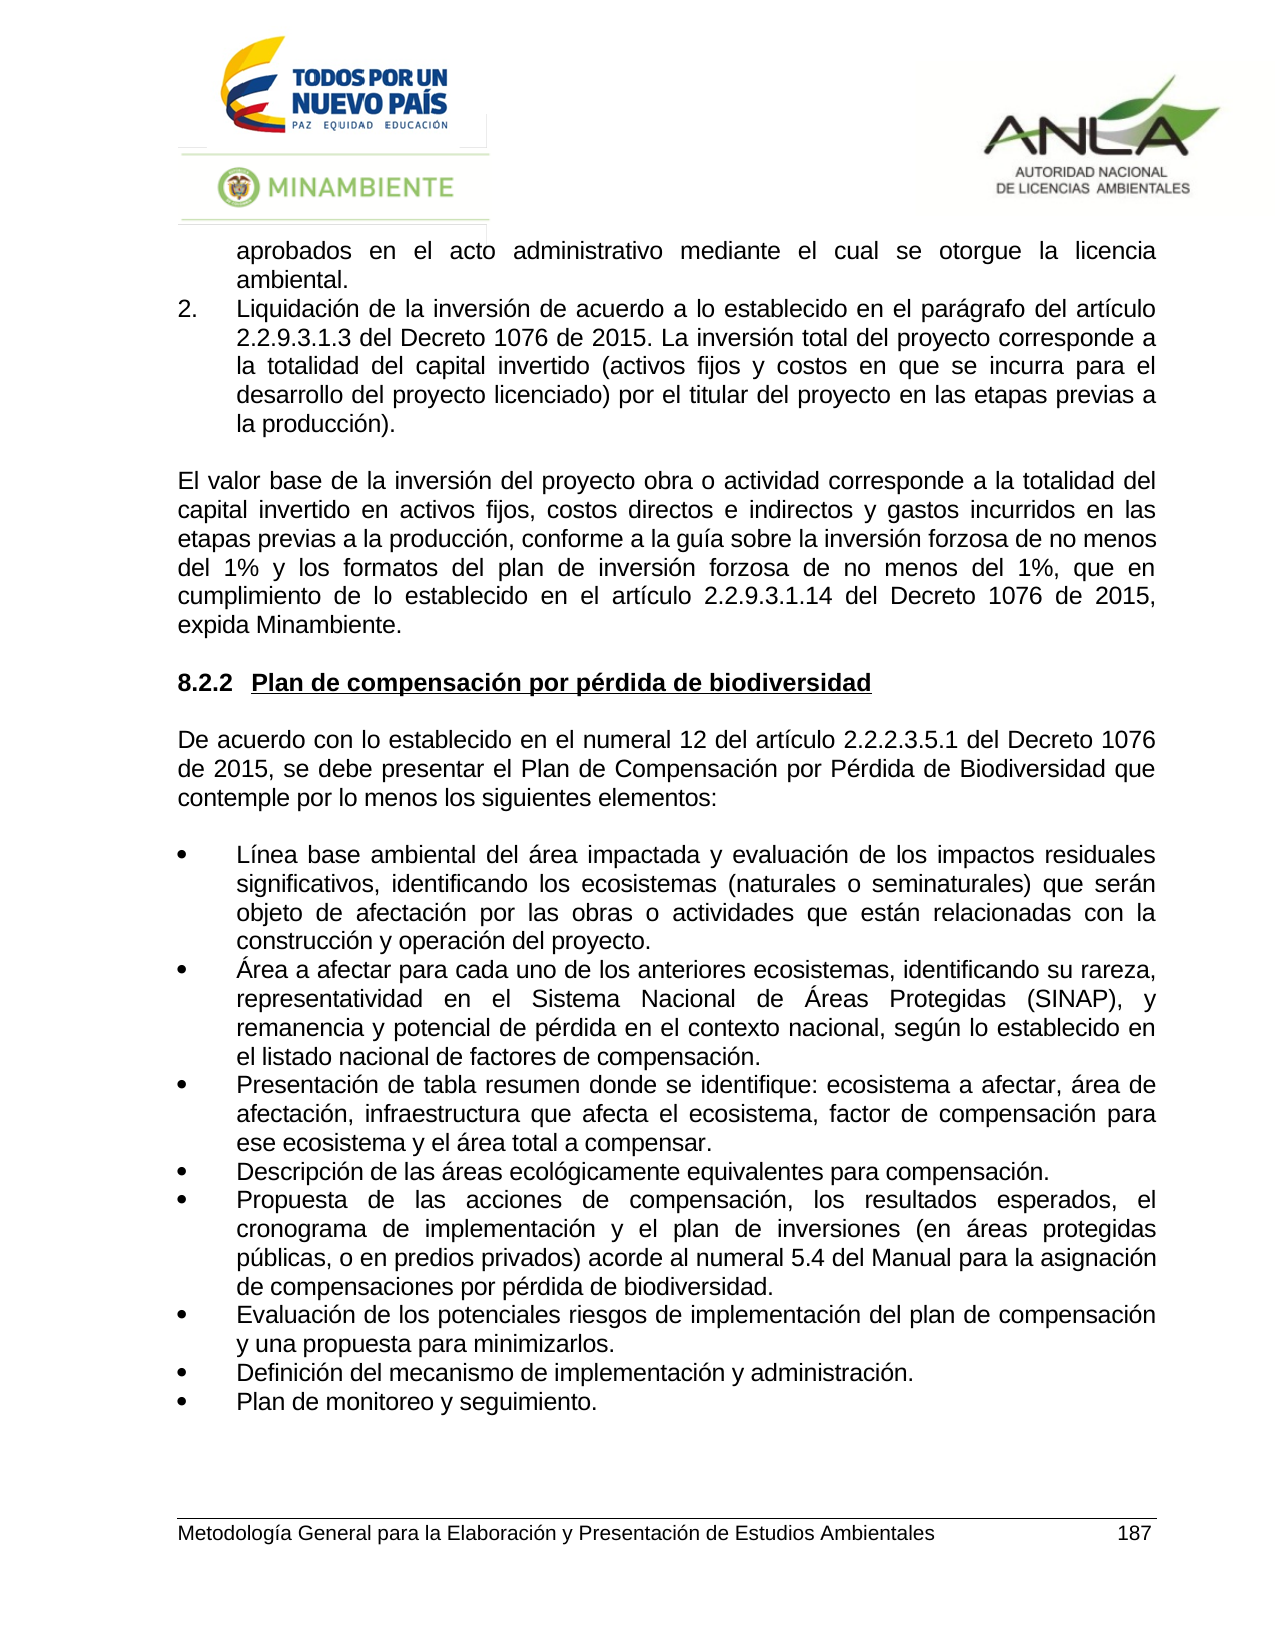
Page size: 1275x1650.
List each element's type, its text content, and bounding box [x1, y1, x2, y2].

list Liquidación de la inversión de acuerdo a lo establecido en el parágrafo del artículo 2.2.9.3.1.3 del Decreto 1076 de 2015. La inversión total del proyecto corresponde a la totalidad del capital invertido (activos fijos y costos en que se incurra para el desarrollo del proyecto licenciado) por el titular del proyecto en las etapas previas a la producción). [177, 294, 1157, 437]
subtitle Plan de compensación por pérdida de biodiversidad [177, 667, 1157, 696]
list Propuesta de las acciones de compensación, los resultados esperados, el cronograma de implementación y el plan de inversiones (en áreas protegidas públicas, o en predios privados) acorde al numeral 5.4 del Manual para la asignación de compensaciones por pérdida de biodiversidad. [177, 1185, 1157, 1301]
list Área a afectar para cada uno de los anteriores ecosistemas, identificando su rareza, representatividad en el Sistema Nacional de Áreas Protegidas (SINAP), y remanencia y potencial de pérdida en el contexto nacional, según lo establecido en el listado nacional de factores de compensación. [177, 955, 1157, 1070]
list Descripción de las áreas ecológicamente equivalentes para compensación. [177, 1157, 1157, 1185]
list Definición del mecanismo de implementación y administración. [177, 1358, 1157, 1387]
list El valor base de la inversión del proyecto obra o actividad corresponde a la totalidad del capital invertido en activos fijos, costos directos e indirectos y gastos incurridos en las etapas previas a la producción, conforme a la guía sobre la inversión forzosa de no menos del 1% y los formatos del plan de inversión forzosa de no menos del 1%, que en cumplimiento de lo establecido en el artículo 2.2.9.3.1.14 del Decreto 1076 de 2015, expida Minambiente. [177, 466, 1157, 639]
list Línea base ambiental del área impactada y evaluación de los impactos residuales significativos, identificando los ecosistemas (naturales o seminaturales) que serán objeto de afectación por las obras o actividades que están relacionadas con la construcción y operación del proyecto. [177, 840, 1157, 955]
picture [178, 26, 493, 236]
list Plan de monitoreo y seguimiento. [177, 1387, 1157, 1416]
list De acuerdo con lo establecido en el numeral 12 del artículo 2.2.2.3.5.1 del Decreto 1076 de 2015, se debe presentar el Plan de Compensación por Pérdida de Biodiversidad que contemple por lo menos los siguientes elementos: [177, 725, 1157, 811]
picture [915, 61, 1275, 216]
list Evaluación de los potenciales riesgos de implementación del plan de compensación y una propuesta para minimizarlos. [177, 1301, 1157, 1358]
list Presentación de tabla resumen donde se identifique: ecosistema a afectar, área de afectación, infraestructura que afecta el ecosistema, factor de compensación para ese ecosistema y el área total a compensar. [177, 1070, 1157, 1157]
